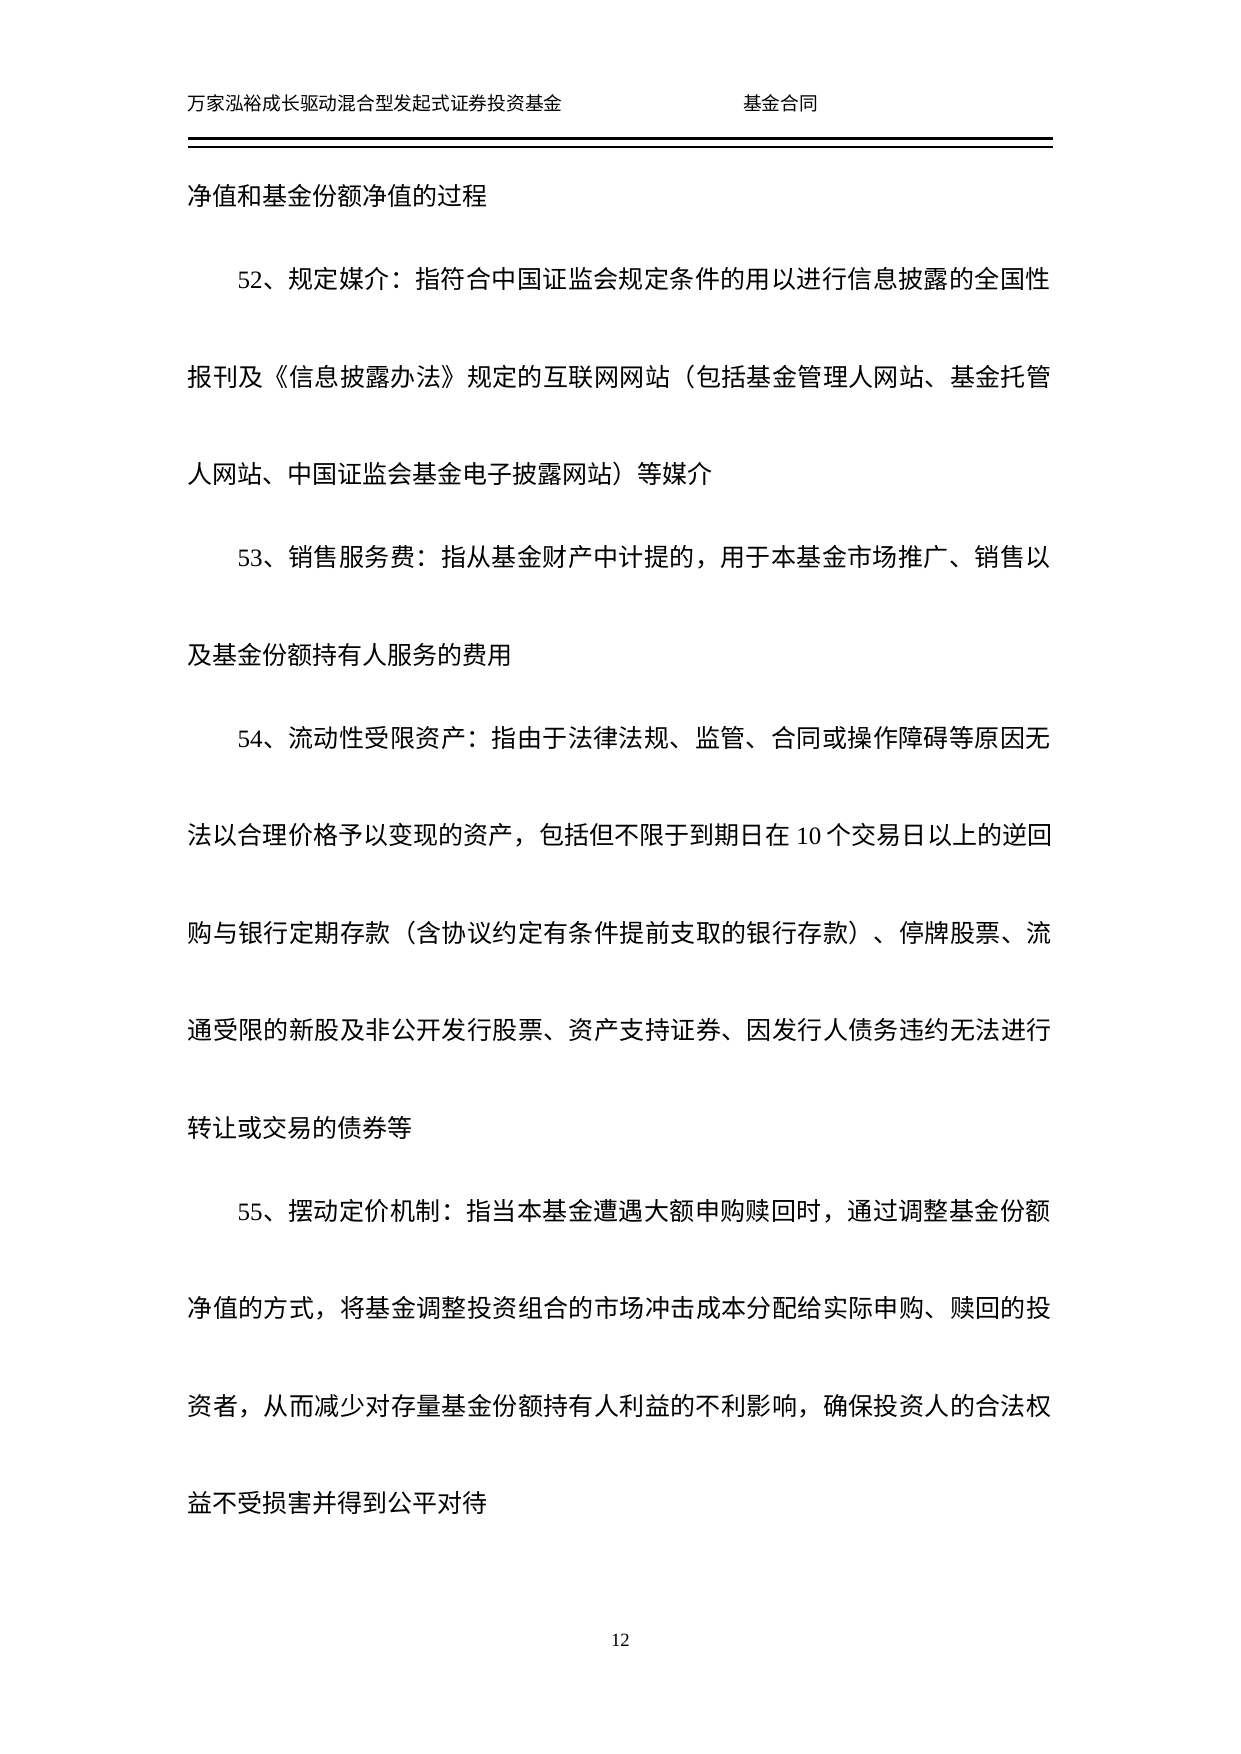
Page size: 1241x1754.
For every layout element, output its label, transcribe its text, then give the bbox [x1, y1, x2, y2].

text 55、摆动定价机制：指当本基金遭遇大额申购赎回时，通过调整基金份额净值的方式，将基金调整投资组合的市场冲击成本分配给实际申购、赎回的投资者，从而减少对存量基金份额持有人利益的不利影响，确保投资人的合法权益不受损害并得到公平对待 [187, 1177, 1053, 1534]
text 54、流动性受限资产：指由于法律法规、监管、合同或操作障碍等原因无法以合理价格予以变现的资产，包括但不限于到期日在10个交易日以上的逆回购与银行定期存款（含协议约定有条件提前支取的银行存款）、停牌股票、流通受限的新股及非公开发行股票、资产支持证券、因发行人债务违约无法进行转让或交易的债券等 [187, 704, 1053, 1159]
text 53、销售服务费：指从基金财产中计提的，用于本基金市场推广、销售以及基金份额持有人服务的费用 [187, 523, 1053, 686]
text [187, 162, 1053, 227]
text 52、规定媒介：指符合中国证监会规定条件的用以进行信息披露的全国性报刊及《信息披露办法》规定的互联网网站（包括基金管理人网站、基金托管人网站、中国证监会基金电子披露网站）等媒介 [187, 245, 1053, 505]
